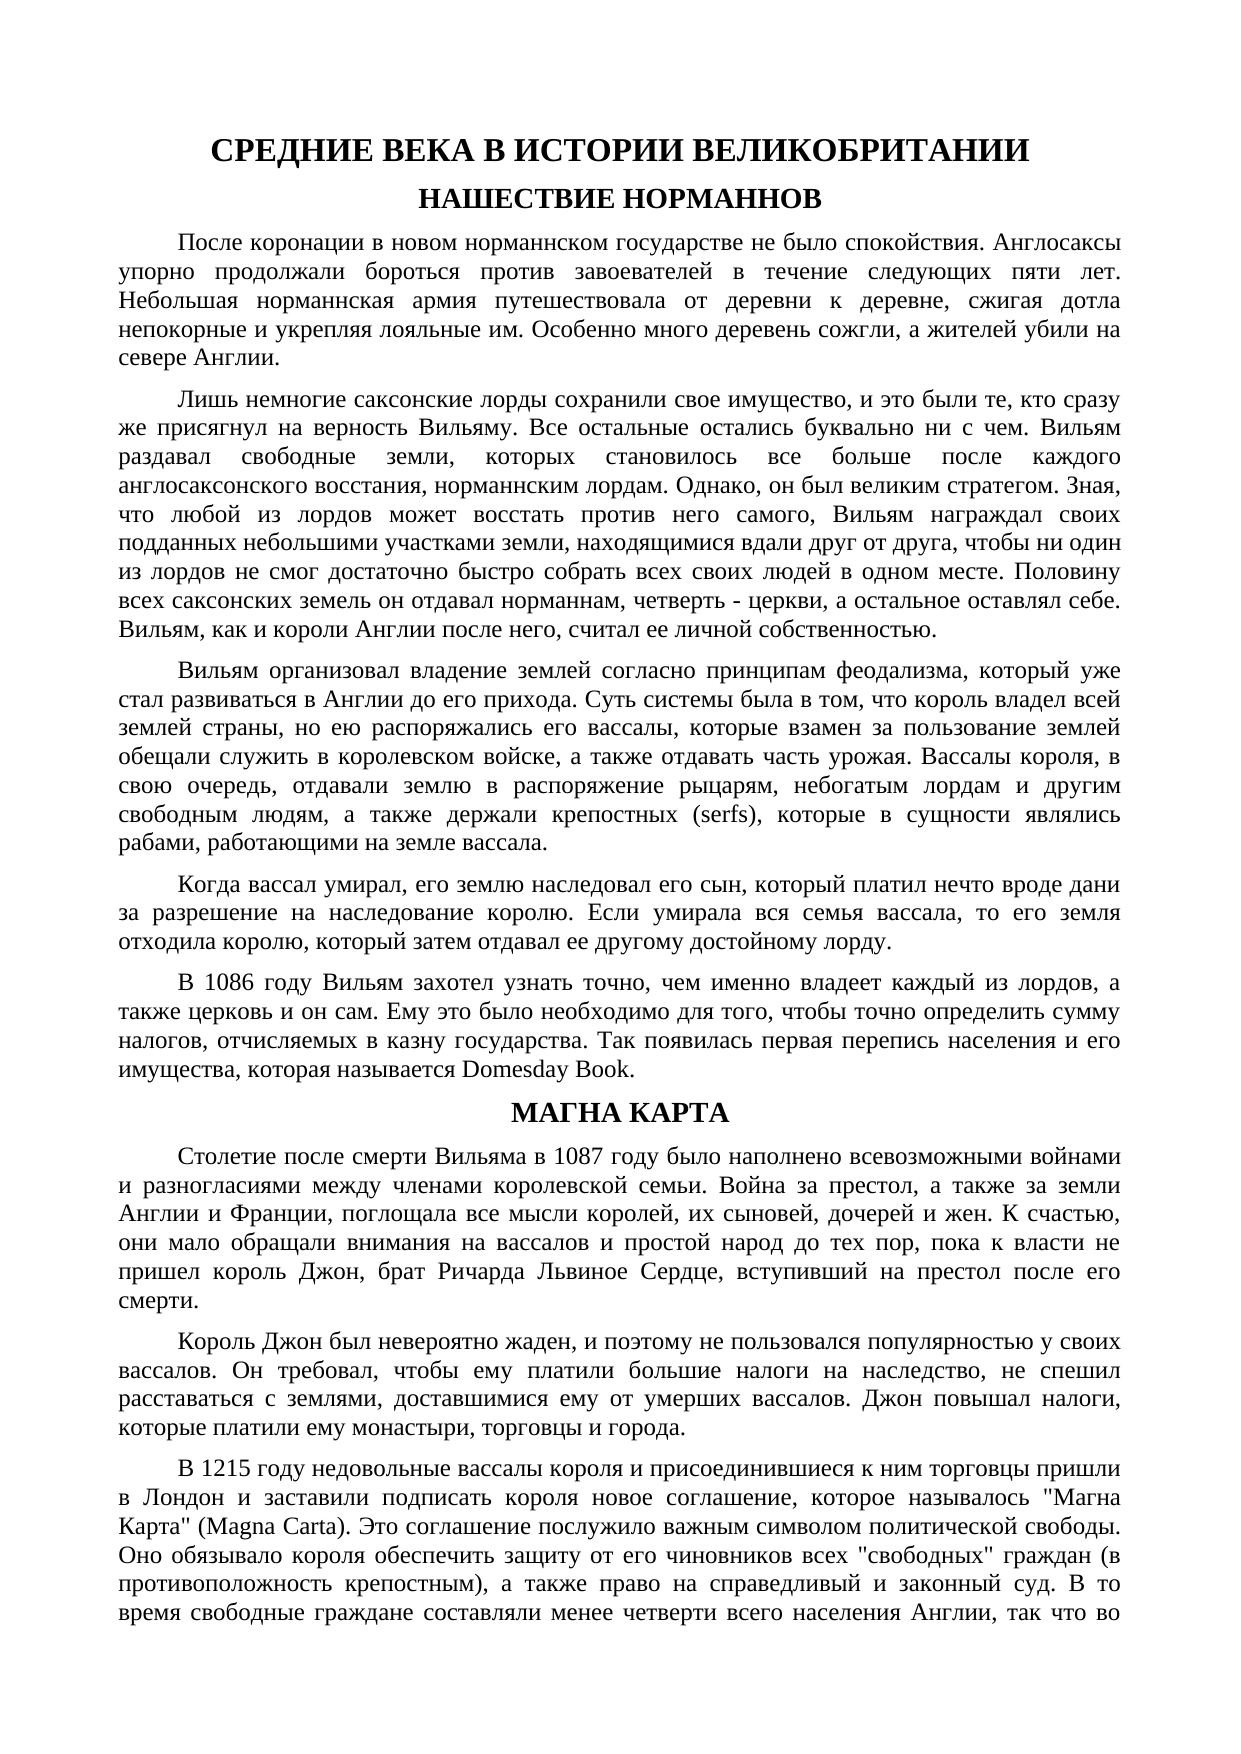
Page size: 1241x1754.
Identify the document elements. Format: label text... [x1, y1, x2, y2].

text Столетие после смерти Вильяма в 1087 году было наполнено всевозможными войнами и разногласиями между членами королевской семьи. Война за престол, а также за земли Англии и Франции, поглощала все мысли королей, их сыновей, дочерей и жен. К счастью, они мало обращали внимания на вассалов и простой народ до тех пор, пока к власти не пришел король Джон, брат Ричарда Львиное Сердце, вступивший на престол после его смерти. [118, 1141, 1122, 1313]
text Когда вассал умирал, его землю наследовал его сын, который платил нечто вроде дани за разрешение на наследование королю. Если умирала вся семья вассала, то его земля отходила королю, который затем отдавал ее другому достойному лорду. [118, 869, 1122, 955]
text Король Джон был невероятно жаден, и поэтому не пользовался популярностью у своих вассалов. Он требовал, чтобы ему платили большие налоги на наследство, не спешил расставаться с землями, доставшимися ему от умерших вассалов. Джон повышал налоги, которые платили ему монастыри, торговцы и города. [118, 1326, 1122, 1441]
text НАШЕСТВИЕ НОРМАННОВ [118, 181, 1122, 215]
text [118, 1453, 1122, 1626]
text В 1086 году Вильям захотел узнать точно, чем именно владеет каждый из лордов, а также церковь и он сам. Ему это было необходимо для того, чтобы точно определить сумму налогов, отчисляемых в казну государства. Так появилась первая перепись населения и его имущества, которая называется Domesday Book. [118, 967, 1122, 1082]
text СРЕДНИЕ ВЕКА В ИСТОРИИ ВЕЛИКОБРИТАНИИ [118, 131, 1122, 169]
text МАГНА КАРТА [118, 1095, 1122, 1128]
text После коронации в новом норманнском государстве не было спокойствия. Англосаксы упорно продолжали бороться против завоевателей в течение следующих пяти лет. Небольшая норманнская армия путешествовала от деревни к деревне, сжигая дотла непокорные и укрепляя лояльные им. Особенно много деревень сожгли, а жителей убили на севере Англии. [118, 227, 1122, 371]
text Лишь немногие саксонские лорды сохранили свое имущество, и это были те, кто сразу же присягнул на верность Вильяму. Все остальные остались буквально ни с чем. Вильям раздавал свободные земли, которых становилось все больше после каждого англосаксонского восстания, норманнским лордам. Однако, он был великим стратегом. Зная, что любой из лордов может восстать против него самого, Вильям награждал своих подданных небольшими участками земли, находящимися вдали друг от друга, чтобы ни один из лордов не смог достаточно быстро собрать всех своих людей в одном месте. Половину всех саксонских земель он отдавал норманнам, четверть - церкви, а остальное оставлял себе. Вильям, как и короли Англии после него, считал ее личной собственностью. [118, 384, 1122, 642]
text Вильям организовал владение землей согласно принципам феодализма, который уже стал развиваться в Англии до его прихода. Суть системы была в том, что король владел всей землей страны, но ею распоряжались его вассалы, которые взамен за пользование землей обещали служить в королевском войске, а также отдавать часть урожая. Вассалы короля, в свою очередь, отдавали землю в распоряжение рыцарям, небогатым лордам и другим свободным людям, а также держали крепостных (serfs), которые в сущности являлись рабами, работающими на земле вассала. [118, 655, 1122, 856]
